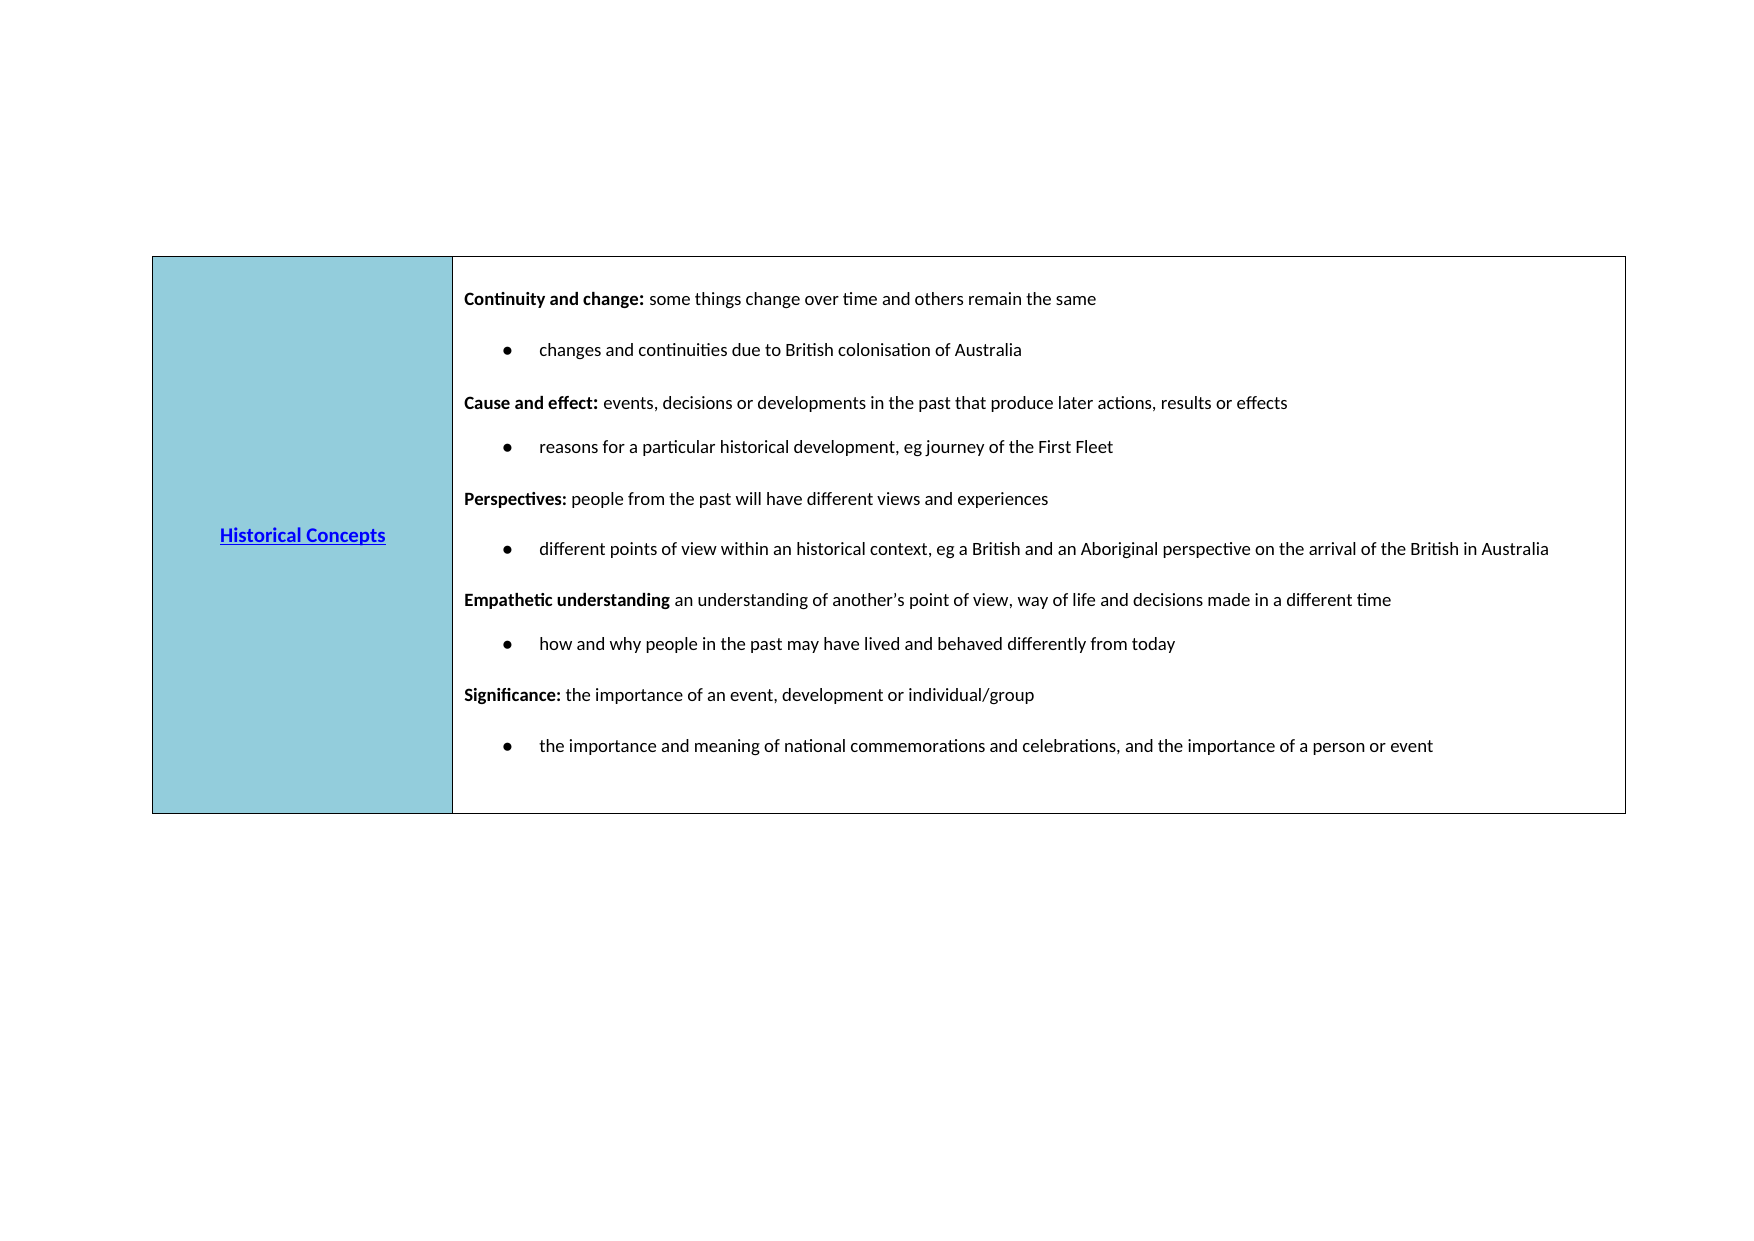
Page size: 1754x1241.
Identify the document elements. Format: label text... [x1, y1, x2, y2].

table_header Continuity and change: some things change over time and others remain the same changes and continuities due to British colonisation of Australia Cause and effect: events, decisions or developments in the past that produce later actions, results or effects reasons for a particular historical development, eg journey of the First Fleet Perspectives: people from the past will have different views and experiences different points of view within an historical context, eg a British and an Aboriginal perspective on the arrival of the British in Australia Empathetic understanding an understanding of another’s point of view, way of life and decisions made in a different time how and why people in the past may have lived and behaved differently from today Significance: the importance of an event, development or individual/group the importance and meaning of national commemorations and celebrations, and the importance of a person or event [453, 257, 1625, 813]
table_header Historical Concepts [153, 257, 452, 813]
